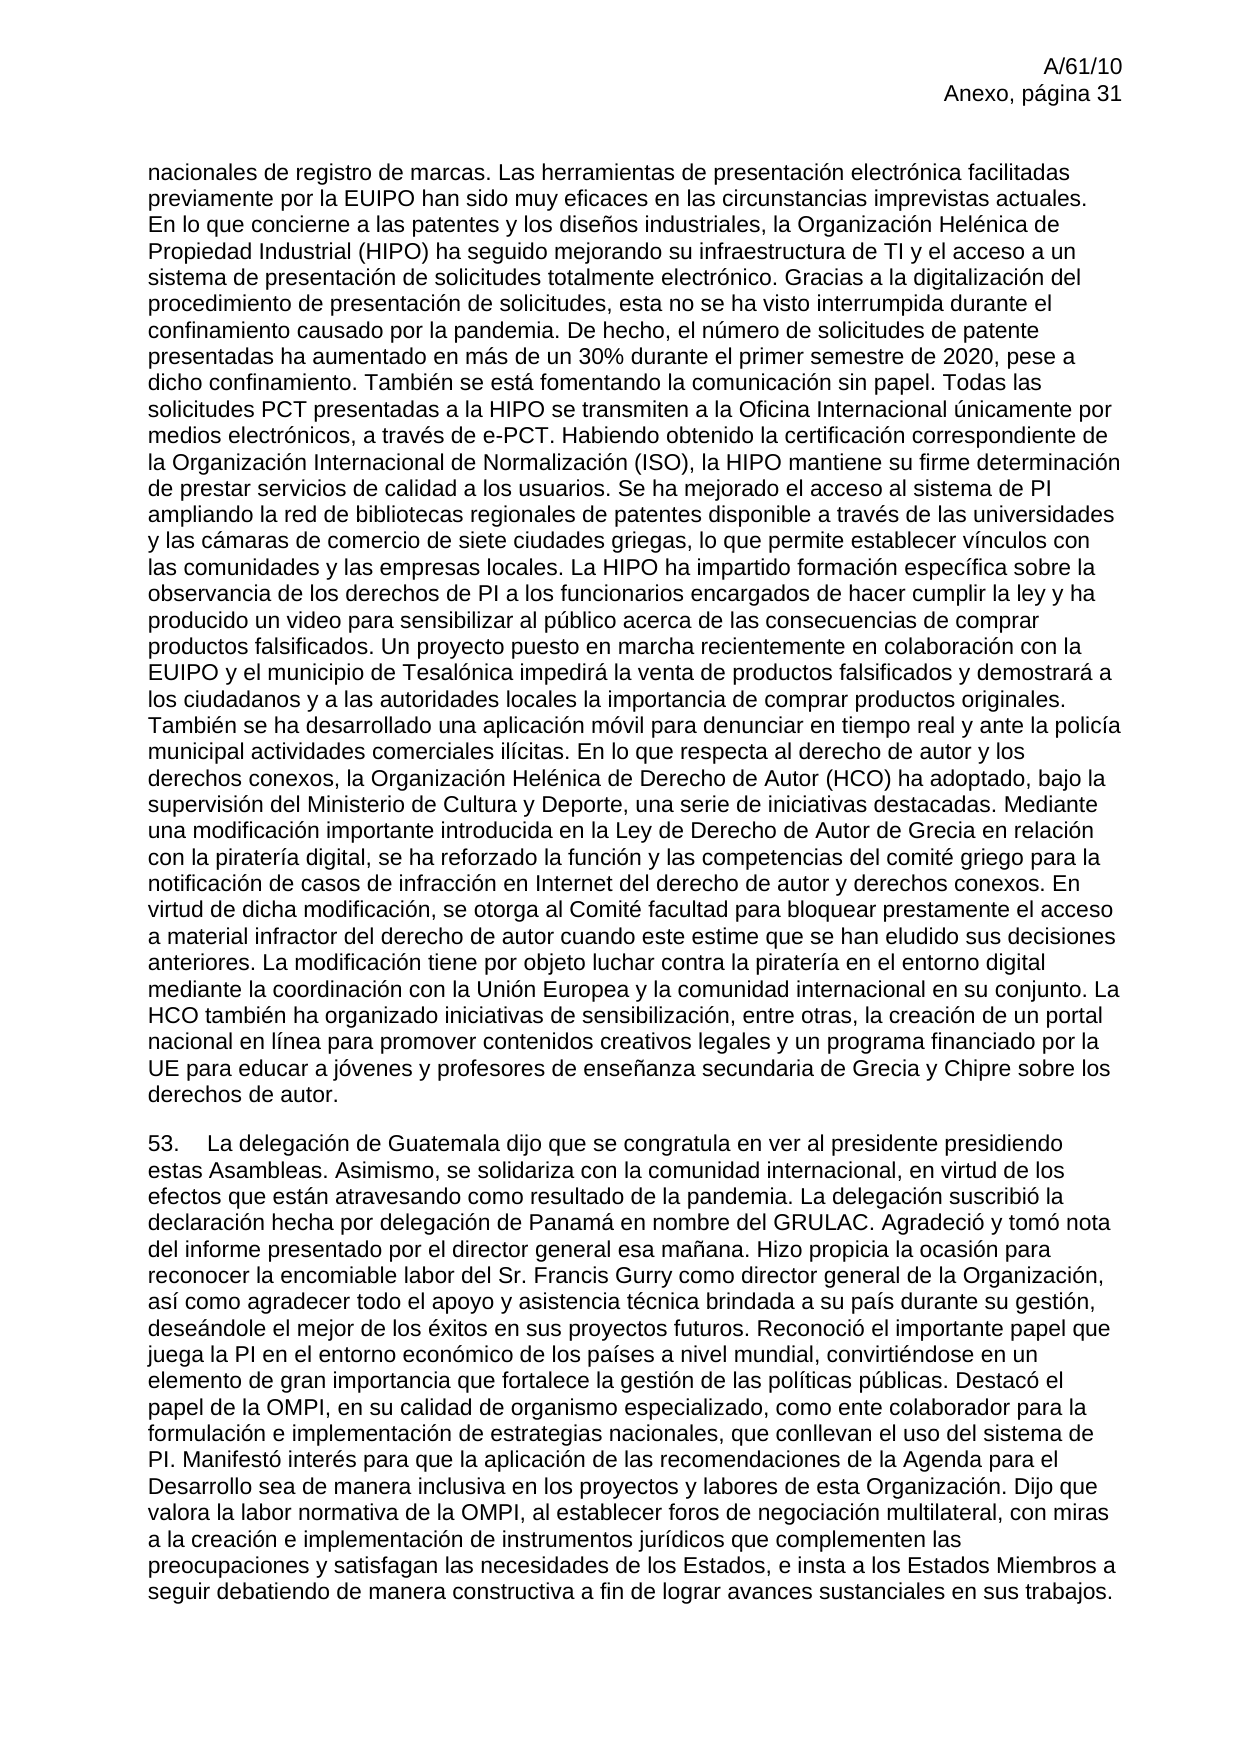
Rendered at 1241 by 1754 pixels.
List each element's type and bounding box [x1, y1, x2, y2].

text [148, 158, 1122, 1107]
text [148, 1130, 1122, 1604]
